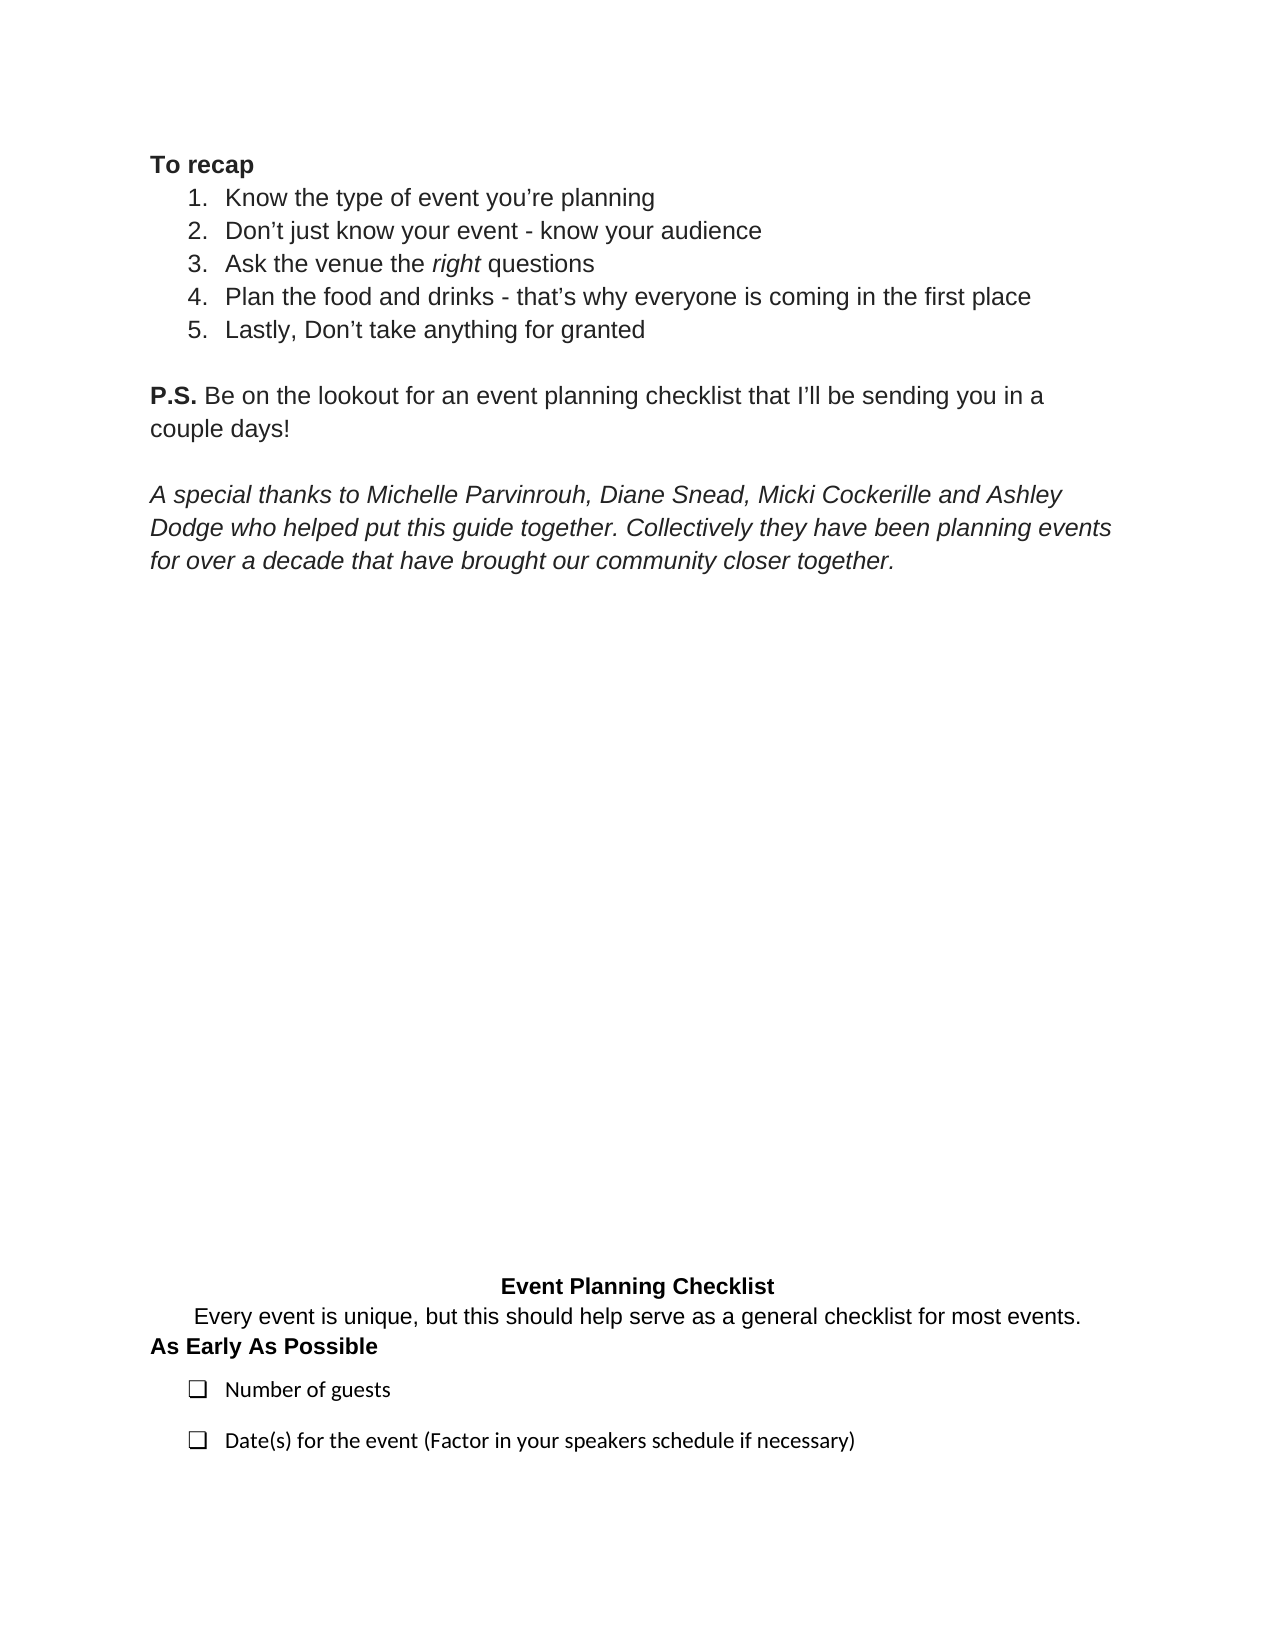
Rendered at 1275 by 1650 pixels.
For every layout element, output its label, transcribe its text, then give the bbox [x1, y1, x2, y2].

text Event Planning Checklist [150, 1273, 1125, 1299]
list Know the type of event you’re planning [187, 183, 1125, 212]
text As Early As Possible [150, 1333, 1125, 1359]
list Lastly, Don’t take anything for granted [187, 315, 1125, 344]
text P.S. Be on the lookout for an event planning checklist that I’ll be sending you in a couple days! [150, 381, 1125, 443]
list Number of guests [187, 1363, 1125, 1410]
text To recap [150, 150, 1125, 179]
list Plan the food and drinks - that’s why everyone is coming in the first place [187, 282, 1125, 311]
list Date(s) for the event (Factor in your speakers schedule if necessary) [187, 1414, 1125, 1461]
list Ask the venue the right questions [187, 249, 1125, 278]
list Don’t just know your event - know your audience [187, 216, 1125, 245]
text Every event is unique, but this should help serve as a general checklist for most events. [150, 1303, 1125, 1329]
text A special thanks to Michelle Parvinrouh, Diane Snead, Micki Cockerille and Ashley Dodge who helped put this guide together. Collectively they have been planning events for over a decade that have brought our community closer together. [150, 480, 1125, 575]
